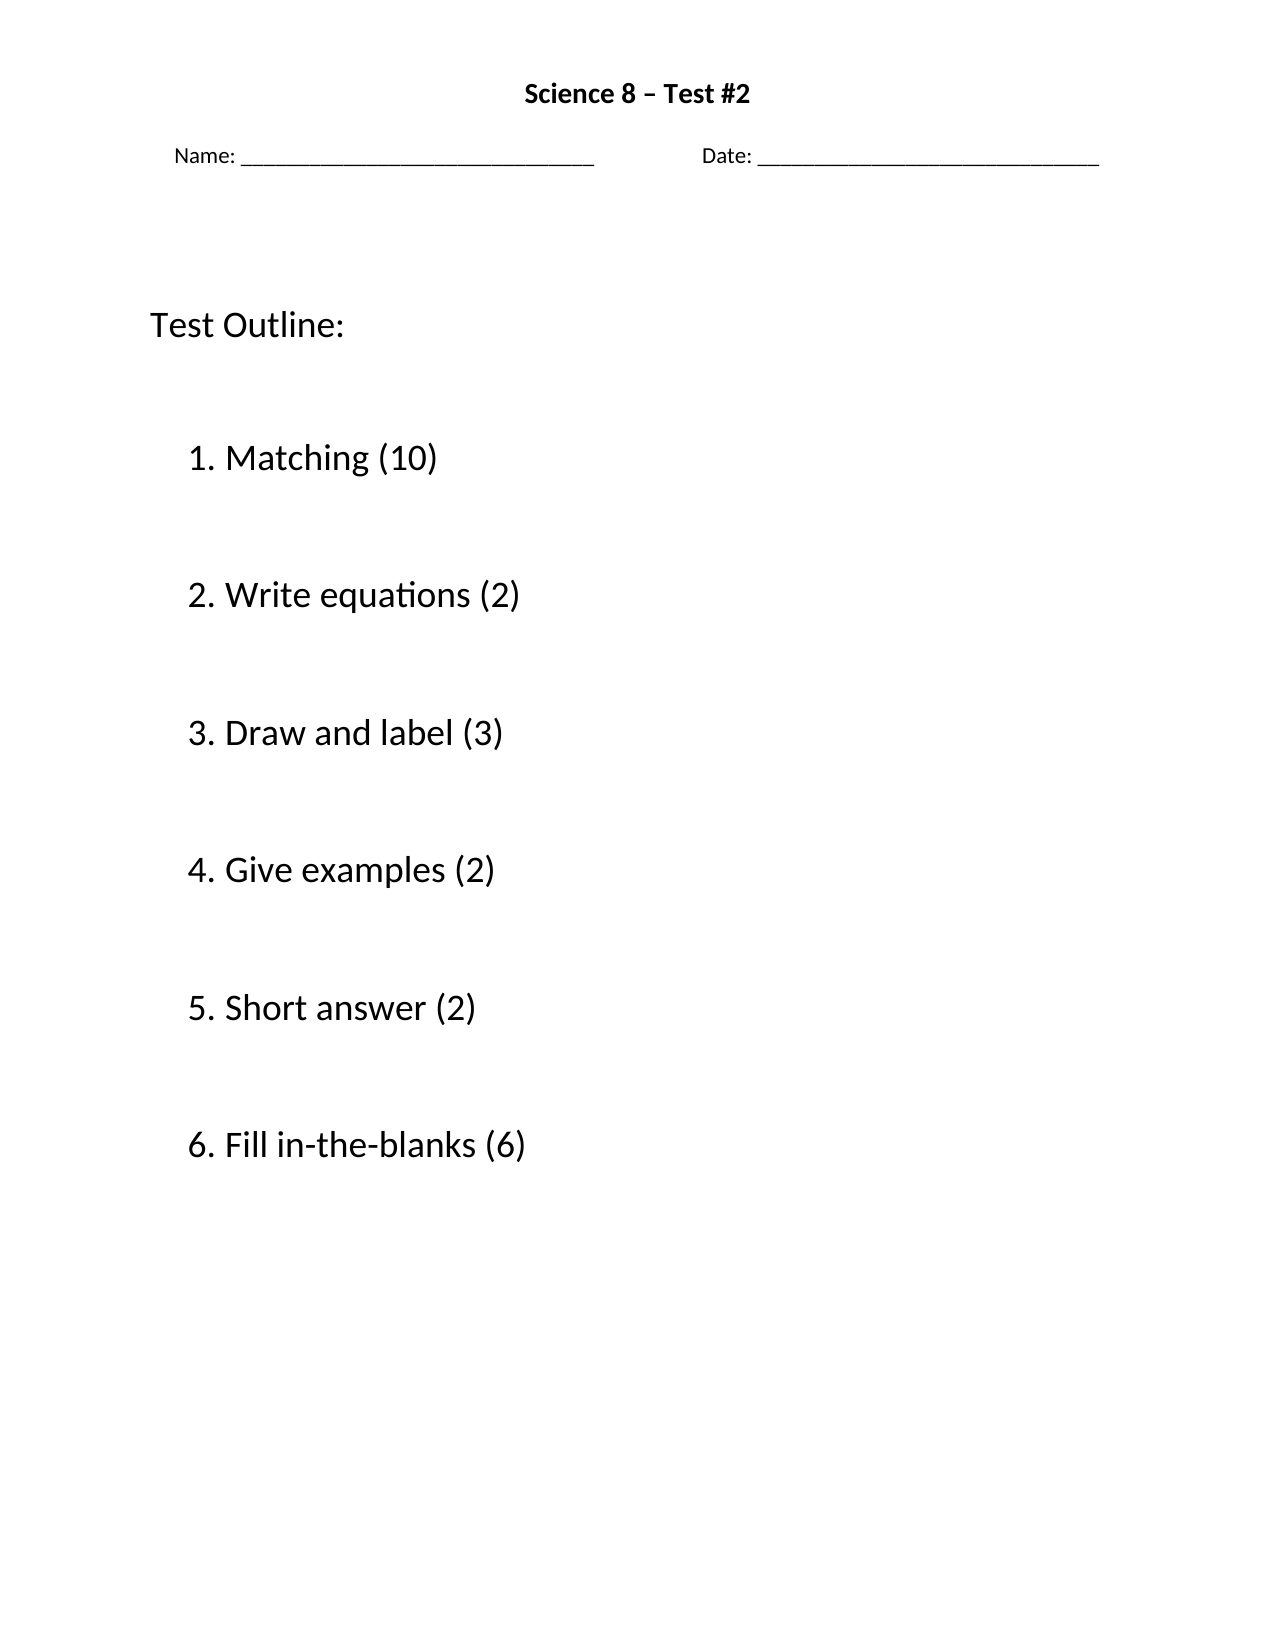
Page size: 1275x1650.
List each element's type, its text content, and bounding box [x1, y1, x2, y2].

list Give examples (2) [187, 846, 1125, 892]
list Write equations (2) [187, 571, 1125, 617]
text Test Outline: [150, 301, 1125, 347]
list Matching (10) [187, 434, 1125, 479]
list Draw and label (3) [187, 709, 1125, 754]
list Fill in-the-blanks (6) [187, 1121, 1125, 1167]
list Short answer (2) [187, 984, 1125, 1029]
